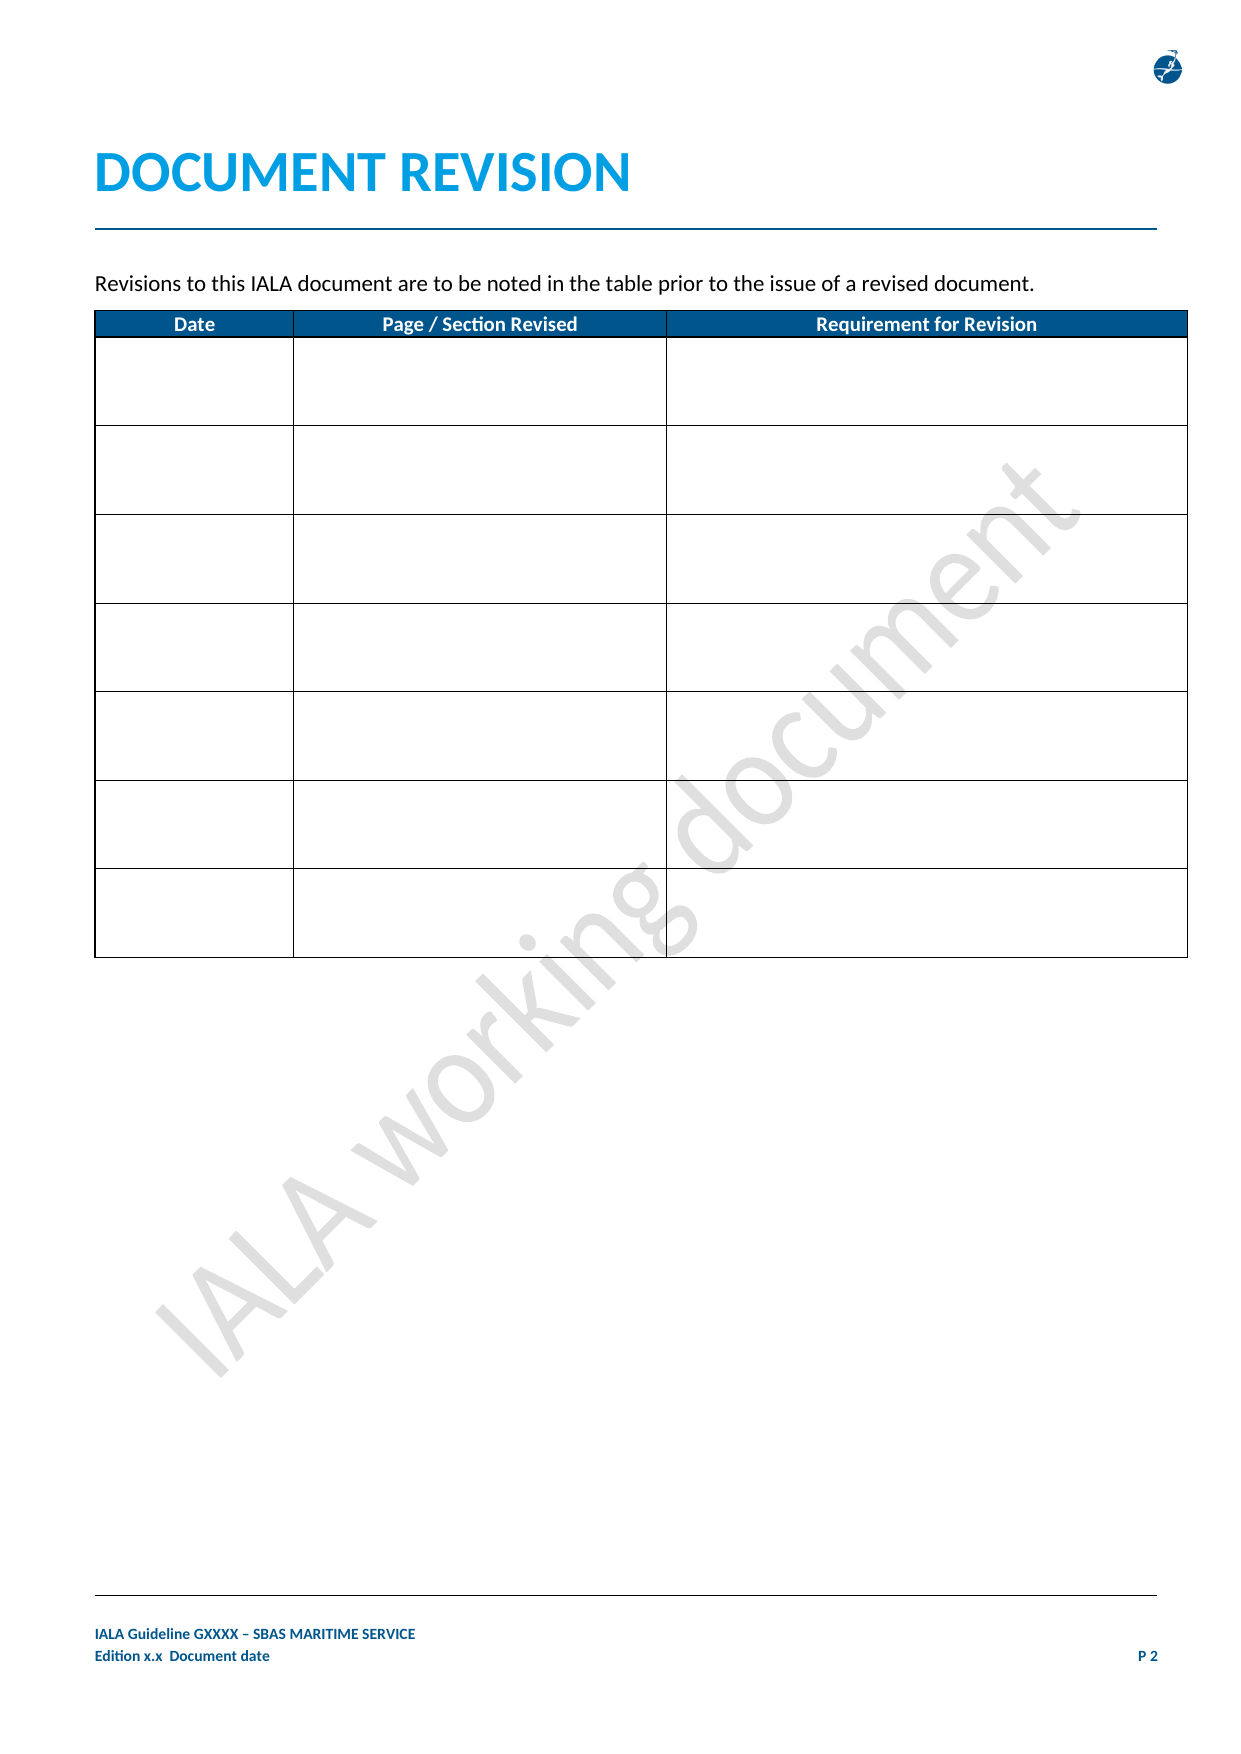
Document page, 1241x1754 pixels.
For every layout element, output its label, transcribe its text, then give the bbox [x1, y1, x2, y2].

table_cell [667, 869, 1187, 957]
table_cell [96, 515, 293, 602]
table_cell [96, 426, 293, 514]
text Revisions to this IALA document are to be noted in the table prior to the issue of a revised document. [94, 269, 1157, 297]
table_cell [667, 604, 1187, 691]
table_cell [294, 692, 666, 780]
table_cell [667, 781, 1187, 868]
table_cell [667, 426, 1187, 514]
table_cell [294, 604, 666, 691]
table_header Page / Section Revised [294, 311, 666, 336]
table_cell [294, 869, 666, 957]
table_cell [96, 869, 293, 957]
table_cell [667, 515, 1187, 602]
table_header Date [96, 311, 293, 336]
table_cell [96, 338, 293, 425]
table_header Requirement for Revision [667, 311, 1187, 336]
table_cell [96, 781, 293, 868]
table_cell [96, 604, 293, 691]
table_cell [294, 426, 666, 514]
table_cell [294, 781, 666, 868]
table_cell [667, 692, 1187, 780]
table_cell [294, 338, 666, 425]
table_cell [667, 338, 1187, 425]
picture [1122, 0, 1241, 119]
table_cell [96, 692, 293, 780]
table_cell [294, 515, 666, 602]
